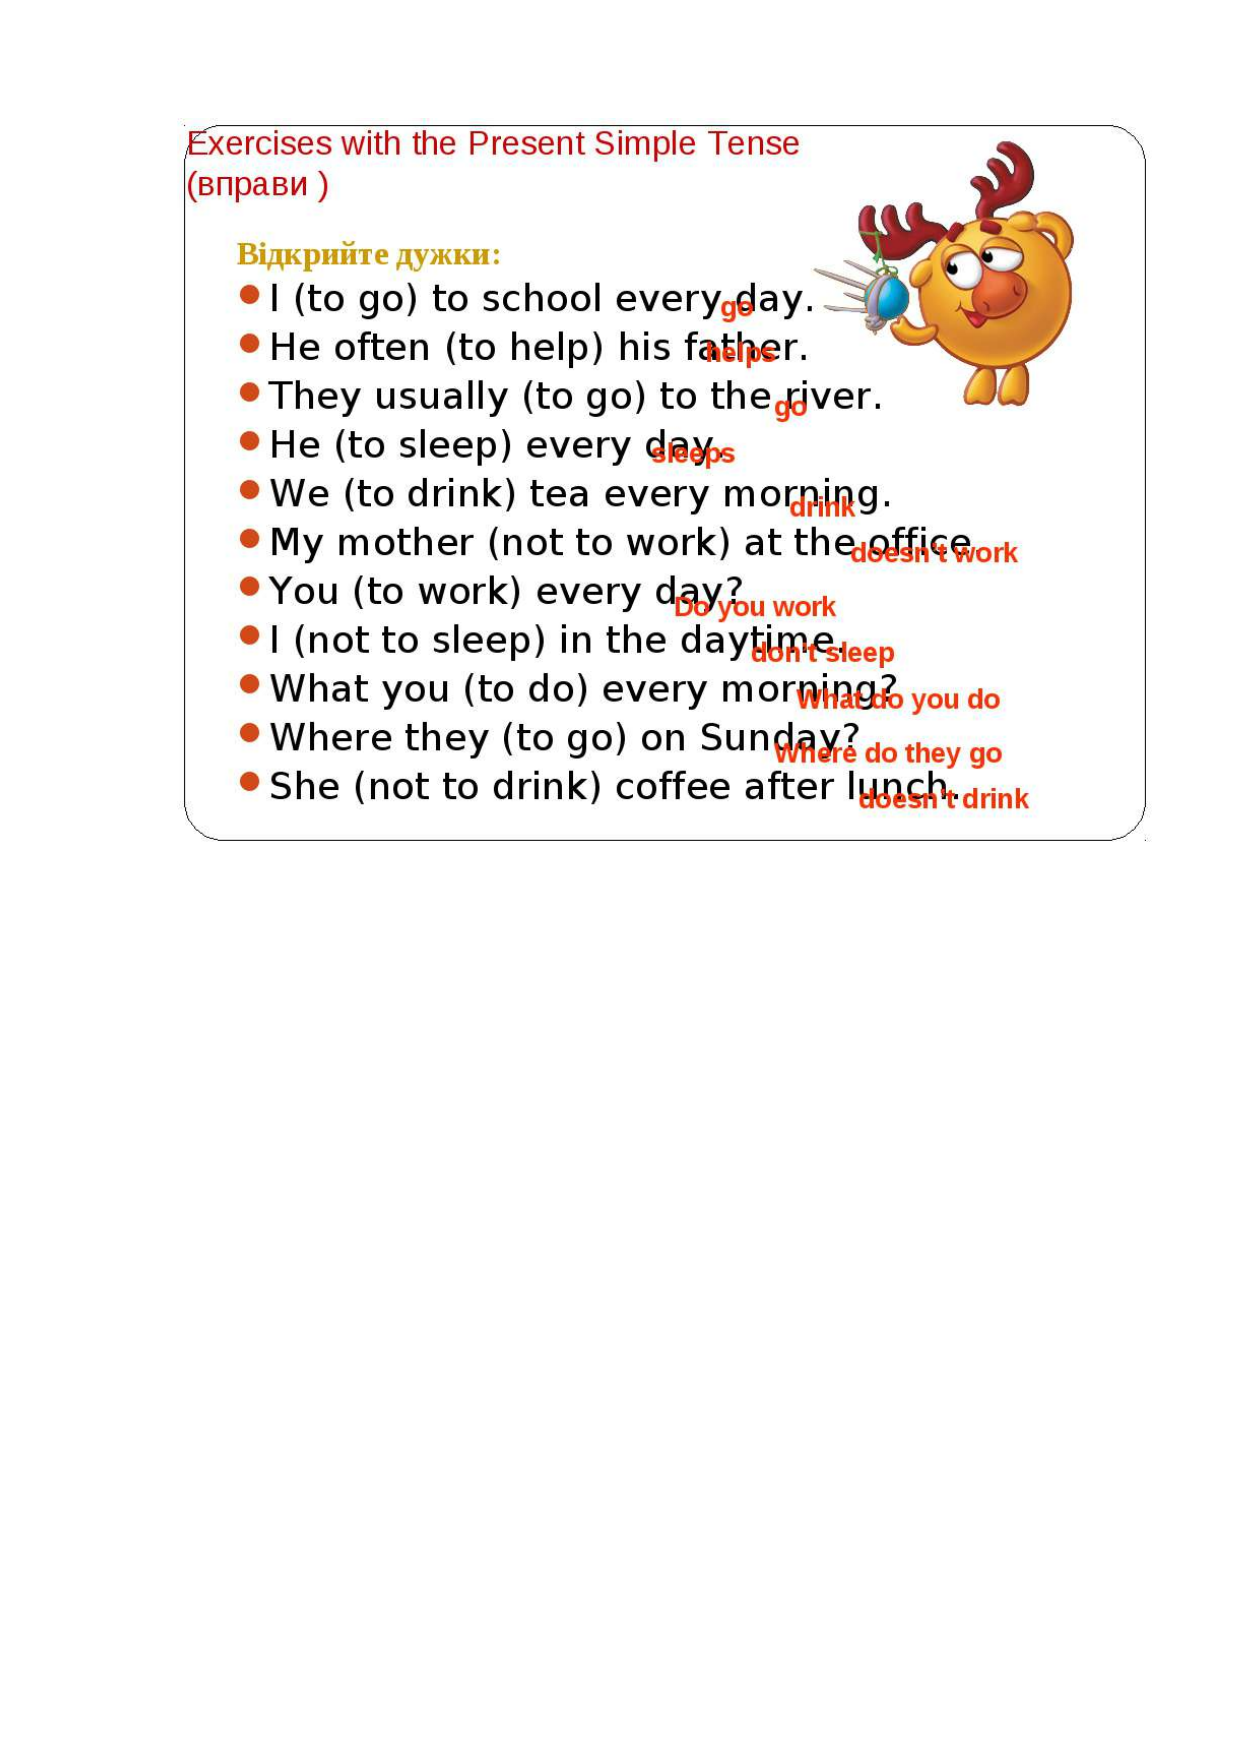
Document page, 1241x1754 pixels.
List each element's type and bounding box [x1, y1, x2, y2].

picture [177, 118, 1152, 850]
